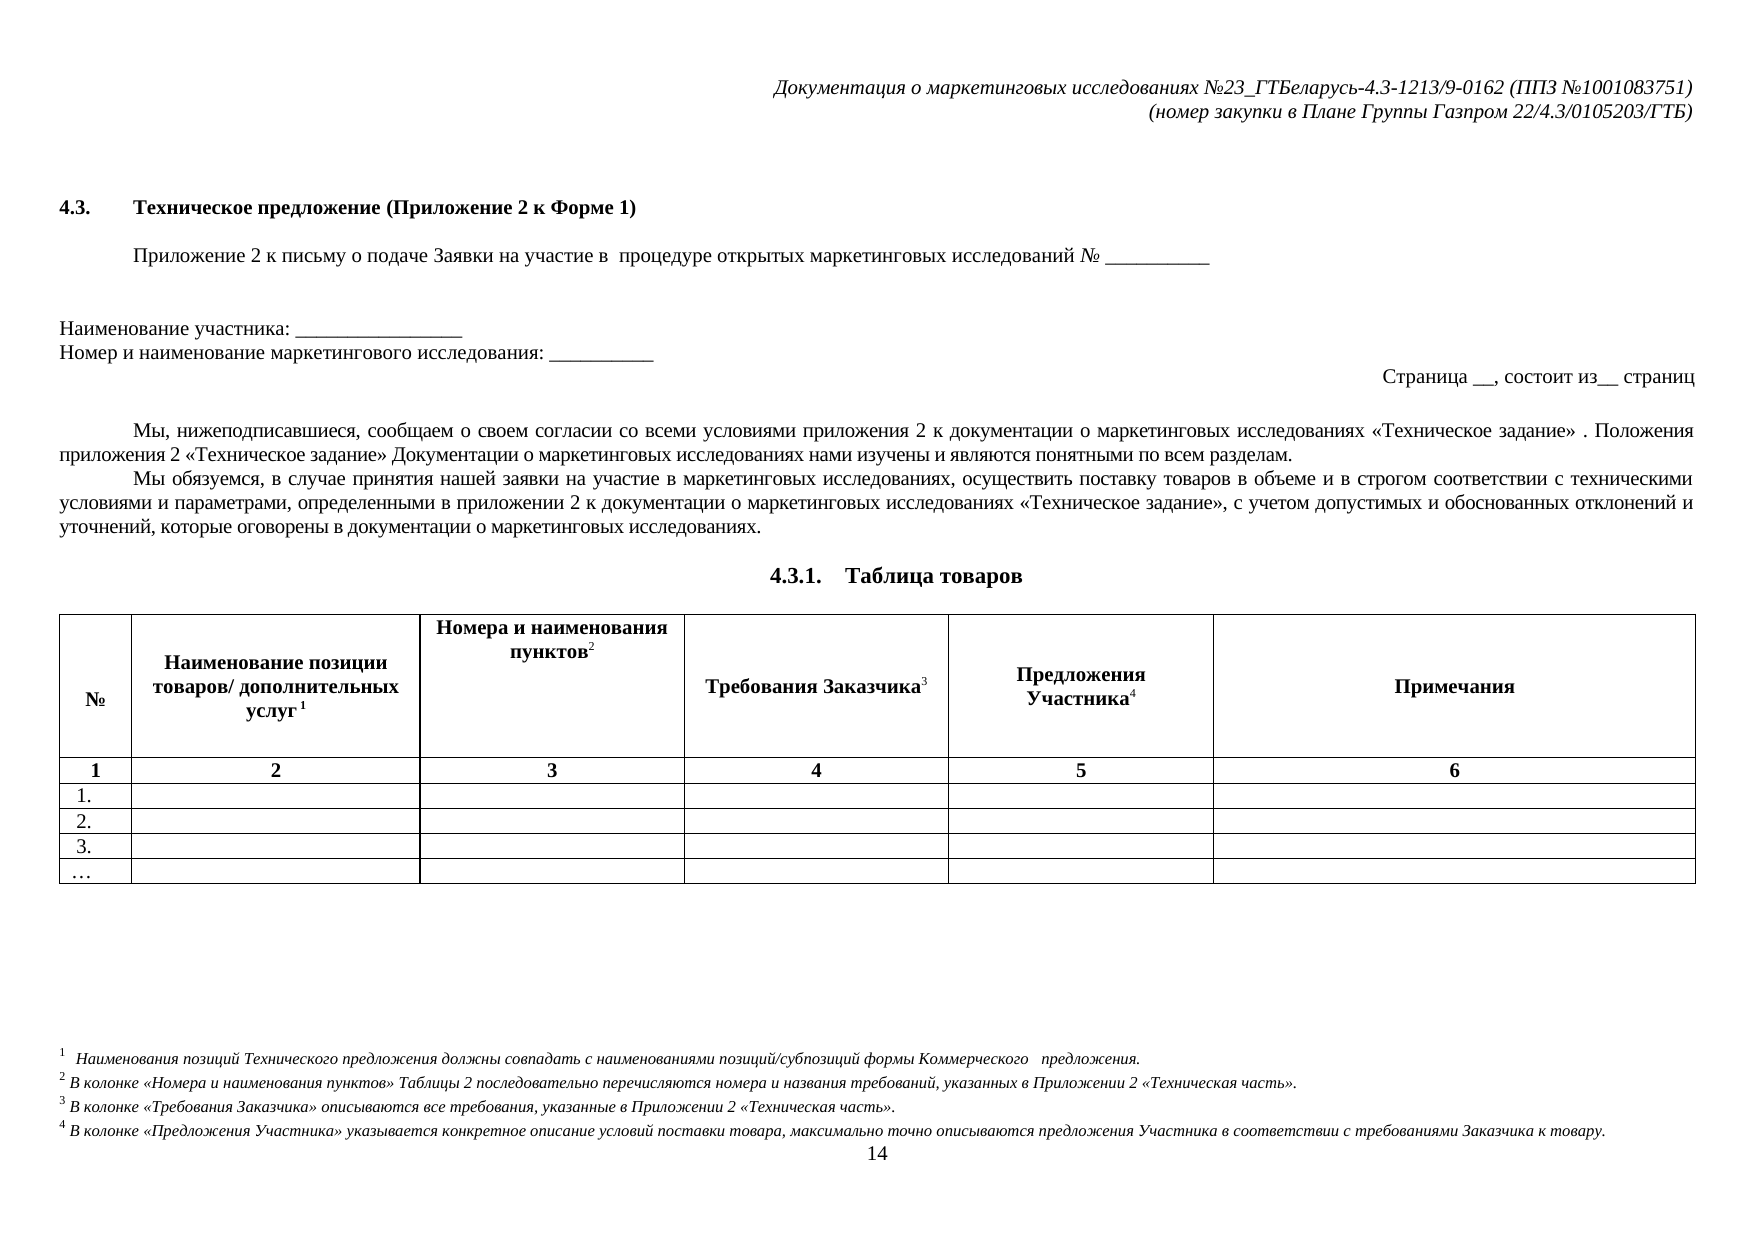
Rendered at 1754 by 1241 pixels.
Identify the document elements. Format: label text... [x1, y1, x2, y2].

table_cell [1214, 784, 1695, 807]
table_cell 1. [60, 784, 131, 807]
table_cell [421, 809, 684, 833]
text Мы, нижеподписавшиеся, сообщаем о своем согласии со всеми условиями приложения 2 к документации о маркетинговых исследованиях «Техническое задание» . Положения приложения 2 «Техническое задание» Документации о маркетинговых исследованиях нами изучены и являются понятными по всем разделам. [59, 418, 1695, 466]
table_cell [421, 834, 684, 858]
table_cell 2. [60, 809, 131, 833]
list Таблица товаров [98, 562, 1695, 589]
text Мы обязуемся, в случае принятия нашей заявки на участие в маркетинговых исследованиях, осуществить поставку товаров в объеме и в строгом соответствии с техническими условиями и параметрами, определенными в приложении 2 к документации о маркетинговых исследованиях «Техническое задание», с учетом допустимых и обоснованных отклонений и уточнений, которые оговорены в документации о маркетинговых исследованиях. [59, 466, 1695, 538]
text Приложение 2 к письму о подаче Заявки на участие в процедуре открытых маркетинговых исследований № __________ [59, 243, 1695, 267]
table_header Требования Заказчика [685, 615, 948, 757]
table_cell 3. [60, 834, 131, 858]
table_cell [1214, 834, 1695, 858]
table_cell [421, 784, 684, 807]
table_header Примечания [1214, 615, 1695, 757]
table_cell 6 [1214, 758, 1695, 782]
table_cell 5 [949, 758, 1213, 782]
table_cell [685, 834, 948, 858]
table_cell 4 [685, 758, 948, 782]
table_cell 3 [421, 758, 684, 782]
table_cell 1 [60, 758, 131, 782]
table_cell [132, 809, 419, 833]
table_cell … [60, 859, 131, 883]
table_header Номера и наименования пунктов [421, 615, 684, 757]
text Наименование участника: ________________ [59, 316, 1695, 340]
table_cell [685, 784, 948, 807]
table_header № [60, 615, 131, 757]
table_cell [949, 859, 1213, 883]
table_cell [132, 834, 419, 858]
table_cell [1214, 809, 1695, 833]
table_cell [949, 809, 1213, 833]
table_cell 2 [132, 758, 419, 782]
table_cell [1214, 859, 1695, 883]
table_cell [421, 859, 684, 883]
list Техническое предложение (Приложение 2 к Форме 1) [59, 195, 1695, 219]
table_cell [685, 859, 948, 883]
table_cell [949, 784, 1213, 807]
table_header Наименование позиции товаров/ дополнительных услуг [132, 615, 419, 757]
table_cell [132, 859, 419, 883]
table_header Предложения Участника [949, 615, 1213, 757]
text Номер и наименование маркетингового исследования: __________ [59, 340, 1695, 364]
table_cell [949, 834, 1213, 858]
table_cell [685, 809, 948, 833]
table_cell [132, 784, 419, 807]
text Страница __, состоит из__ страниц [59, 364, 1695, 388]
